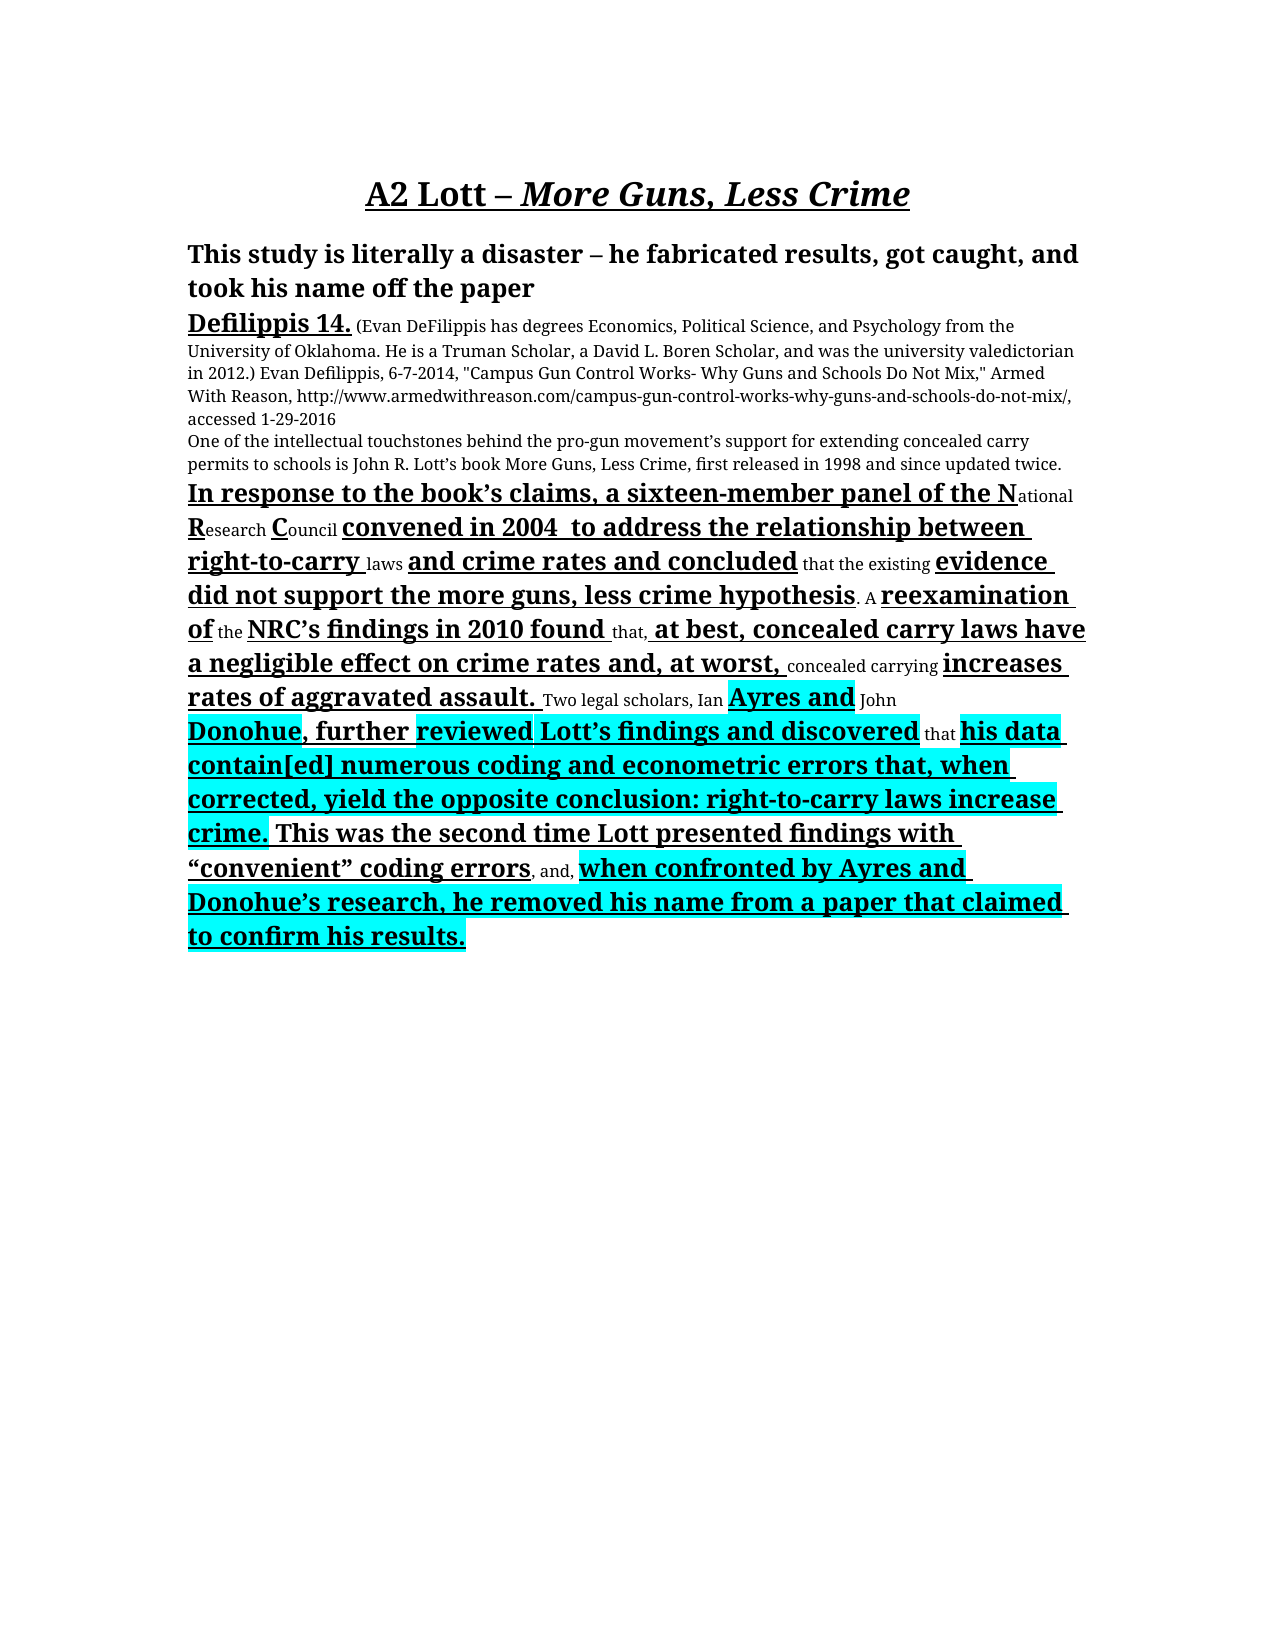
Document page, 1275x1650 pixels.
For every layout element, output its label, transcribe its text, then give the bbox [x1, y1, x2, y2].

text One of the intellectual touchstones behind the pro-gun movement’s support for extending concealed carry permits to schools is John R. Lott’s book More Guns, Less Crime, first released in 1998 and since updated twice. In response to the book’s claims, a sixteen-member panel of the National Research Council convened in 2004 to address the relationship between right-to-carry laws and crime rates and concluded that the existing evidence did not support the more guns, less crime hypothesis. A reexamination of the NRC’s findings in 2010 found that, at best, concealed carry laws have a negligible effect on crime rates and, at worst, concealed carrying increases rates of aggravated assault. Two legal scholars, Ian Ayres and John Donohue, further reviewed Lott’s findings and discovered that his data contain[ed] numerous coding and econometric errors that, when corrected, yield the opposite conclusion: right-to-carry laws increase crime. This was the second time Lott presented findings with “convenient” coding errors, and, when confronted by Ayres and Donohue’s research, he removed his name from a paper that claimed to confirm his results. [187, 430, 1087, 952]
text Defilippis 14. (Evan DeFilippis has degrees Economics, Political Science, and Psychology from the University of Oklahoma. He is a Truman Scholar, a David L. Boren Scholar, and was the university valedictorian in 2012.) Evan Defilippis, 6-7-2014, "Campus Gun Control Works- Why Guns and Schools Do Not Mix," Armed With Reason, http://www.armedwithreason.com/campus-gun-control-works-why-guns-and-schools-do-not-mix/, accessed 1-29-2016 [187, 305, 1087, 430]
subtitle This study is literally a disaster – he fabricated results, got caught, and took his name off the paper [187, 237, 1087, 305]
subtitle A2 Lott – More Guns, Less Crime [187, 171, 1087, 216]
